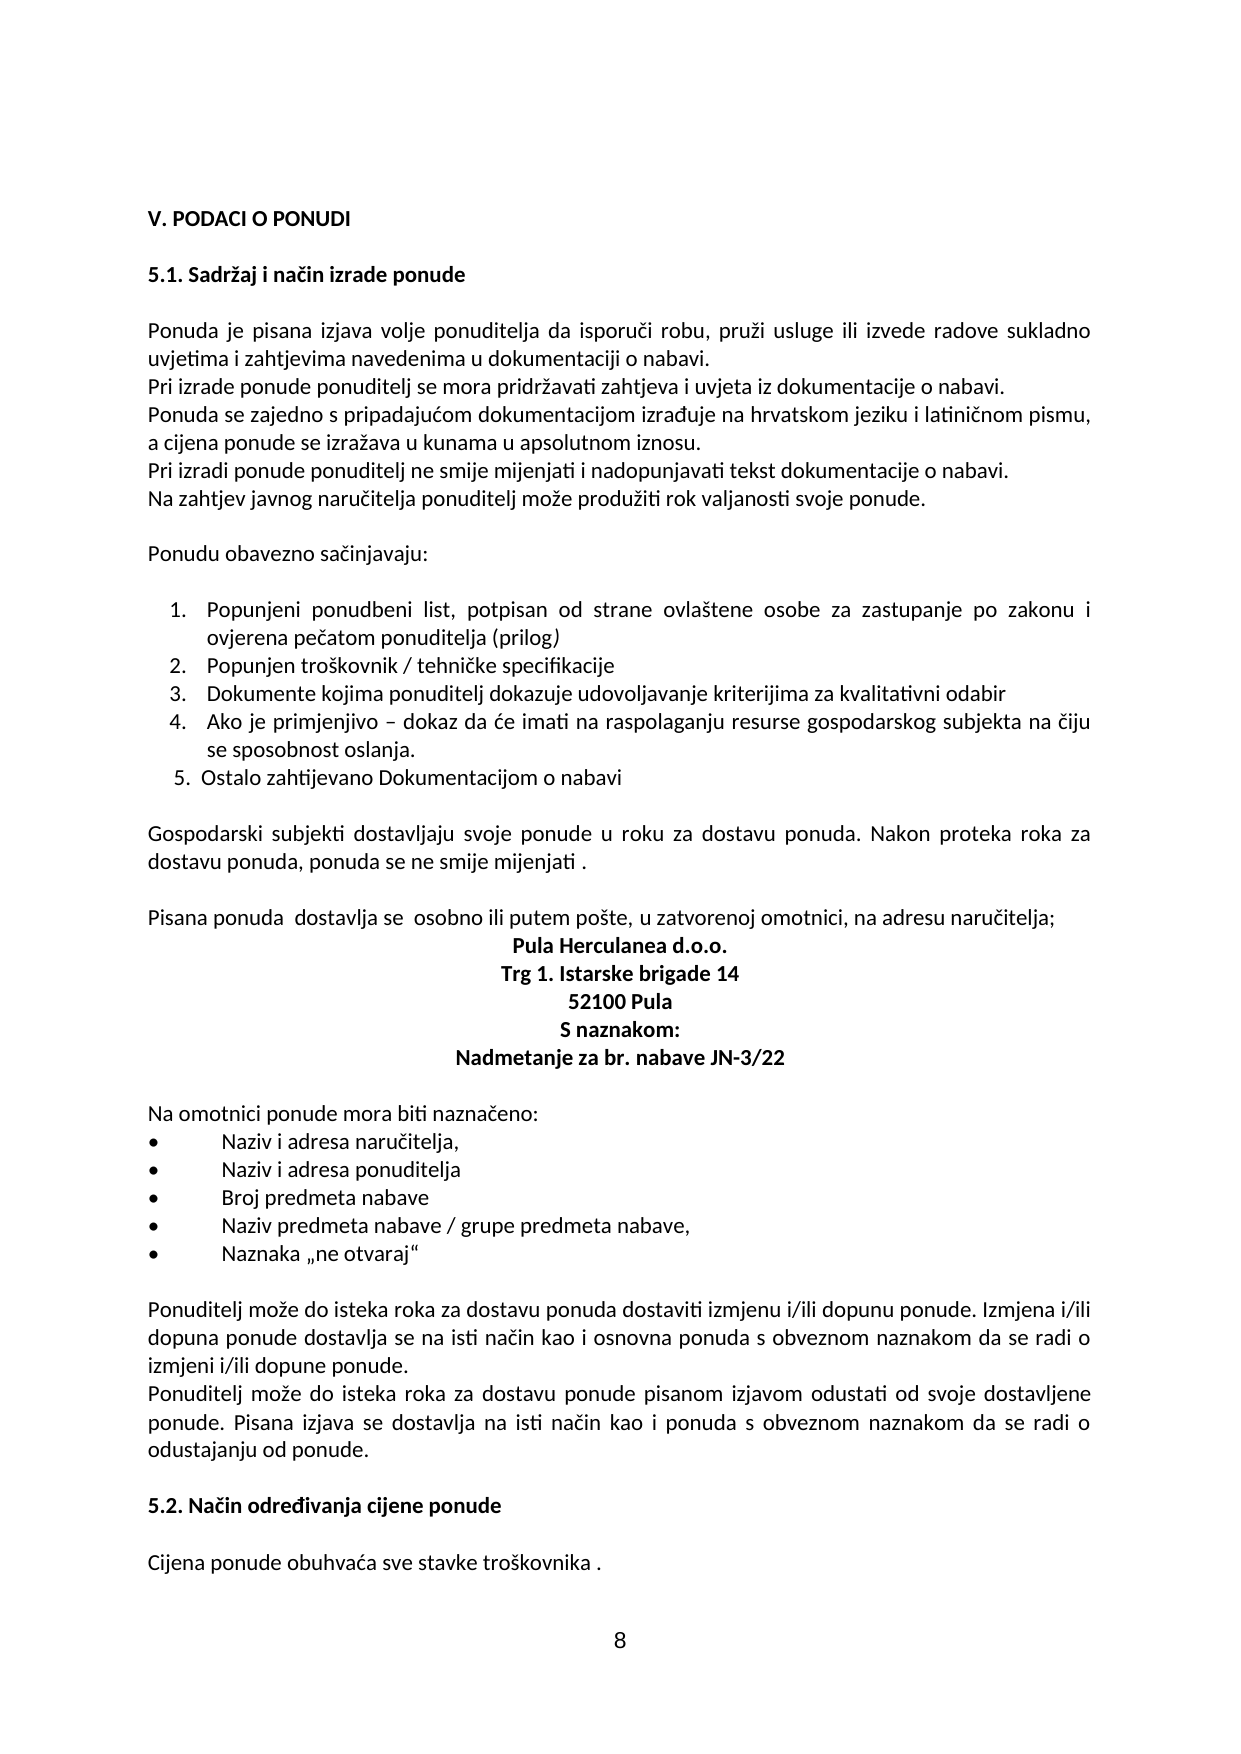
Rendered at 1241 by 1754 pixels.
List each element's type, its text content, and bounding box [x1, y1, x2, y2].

text S naznakom: [148, 1015, 1093, 1043]
text Pri izradi ponude ponuditelj ne smije mijenjati i nadopunjavati tekst dokumentacije o nabavi. [148, 457, 1093, 484]
text • Naziv i adresa naručitelja, [148, 1127, 1093, 1155]
text 5.1. Sadržaj i način izrade ponude [148, 260, 1093, 288]
text • Naziv i adresa ponuditelja [148, 1155, 1093, 1183]
text • Broj predmeta nabave [148, 1183, 1093, 1211]
text Ponuda se zajedno s pripadajućom dokumentacijom izrađuje na hrvatskom jeziku i latiničnom pismu, a cijena ponude se izražava u kunama u apsolutnom iznosu. [148, 401, 1093, 457]
text 52100 Pula [148, 987, 1093, 1015]
list Dokumente kojima ponuditelj dokazuje udovoljavanje kriterijima za kvalitativni odabir [169, 679, 1093, 707]
text Ponudu obavezno sačinjavaju: [148, 539, 1093, 567]
text Trg 1. Istarske brigade 14 [148, 959, 1093, 987]
text Ponuditelj može do isteka roka za dostavu ponuda dostaviti izmjenu i/ili dopunu ponude. Izmjena i/ili dopuna ponude dostavlja se na isti način kao i osnovna ponuda s obveznom naznakom da se radi o izmjeni i/ili dopune ponude. [148, 1296, 1093, 1379]
text Gospodarski subjekti dostavljaju svoje ponude u roku za dostavu ponuda. Nakon proteka roka za dostavu ponuda, ponuda se ne smije mijenjati . [148, 819, 1093, 875]
text Ponuda je pisana izjava volje ponuditelja da isporuči robu, pruži usluge ili izvede radove sukladno uvjetima i zahtjevima navedenima u dokumentaciji o nabavi. [148, 316, 1093, 372]
list Popunjen troškovnik / tehničke specifikacije [169, 651, 1093, 679]
text 5.2. Način određivanja cijene ponude [148, 1492, 1093, 1520]
text Pisana ponuda dostavlja se osobno ili putem pošte, u zatvorenoj omotnici, na adresu naručitelja; [148, 903, 1093, 931]
text • Naznaka „ne otvaraj“ [148, 1239, 1093, 1267]
text Na omotnici ponude mora biti naznačeno: [148, 1099, 1093, 1127]
text Nadmetanje za br. nabave JN-3/22 [148, 1043, 1093, 1071]
text Ponuditelj može do isteka roka za dostavu ponude pisanom izjavom odustati od svoje dostavljene ponude. Pisana izjava se dostavlja na isti način kao i ponuda s obveznom naznakom da se radi o odustajanju od ponude. [148, 1379, 1093, 1464]
text Cijena ponude obuhvaća sve stavke troškovnika . [148, 1548, 1093, 1576]
text Pula Herculanea d.o.o. [148, 931, 1093, 959]
text 5. Ostalo zahtijevano Dokumentacijom o nabavi [148, 763, 1093, 791]
list Popunjeni ponudbeni list, potpisan od strane ovlaštene osobe za zastupanje po zakonu i ovjerena pečatom ponuditelja (prilog) [169, 595, 1093, 651]
text • Naziv predmeta nabave / grupe predmeta nabave, [148, 1211, 1093, 1239]
text V. PODACI O PONUDI [148, 204, 1093, 232]
text Pri izrade ponude ponuditelj se mora pridržavati zahtjeva i uvjeta iz dokumentacije o nabavi. [148, 372, 1093, 401]
list Ako je primjenjivo – dokaz da će imati na raspolaganju resurse gospodarskog subjekta na čiju se sposobnost oslanja. [169, 707, 1093, 763]
text Na zahtjev javnog naručitelja ponuditelj može produžiti rok valjanosti svoje ponude. [148, 484, 1093, 513]
